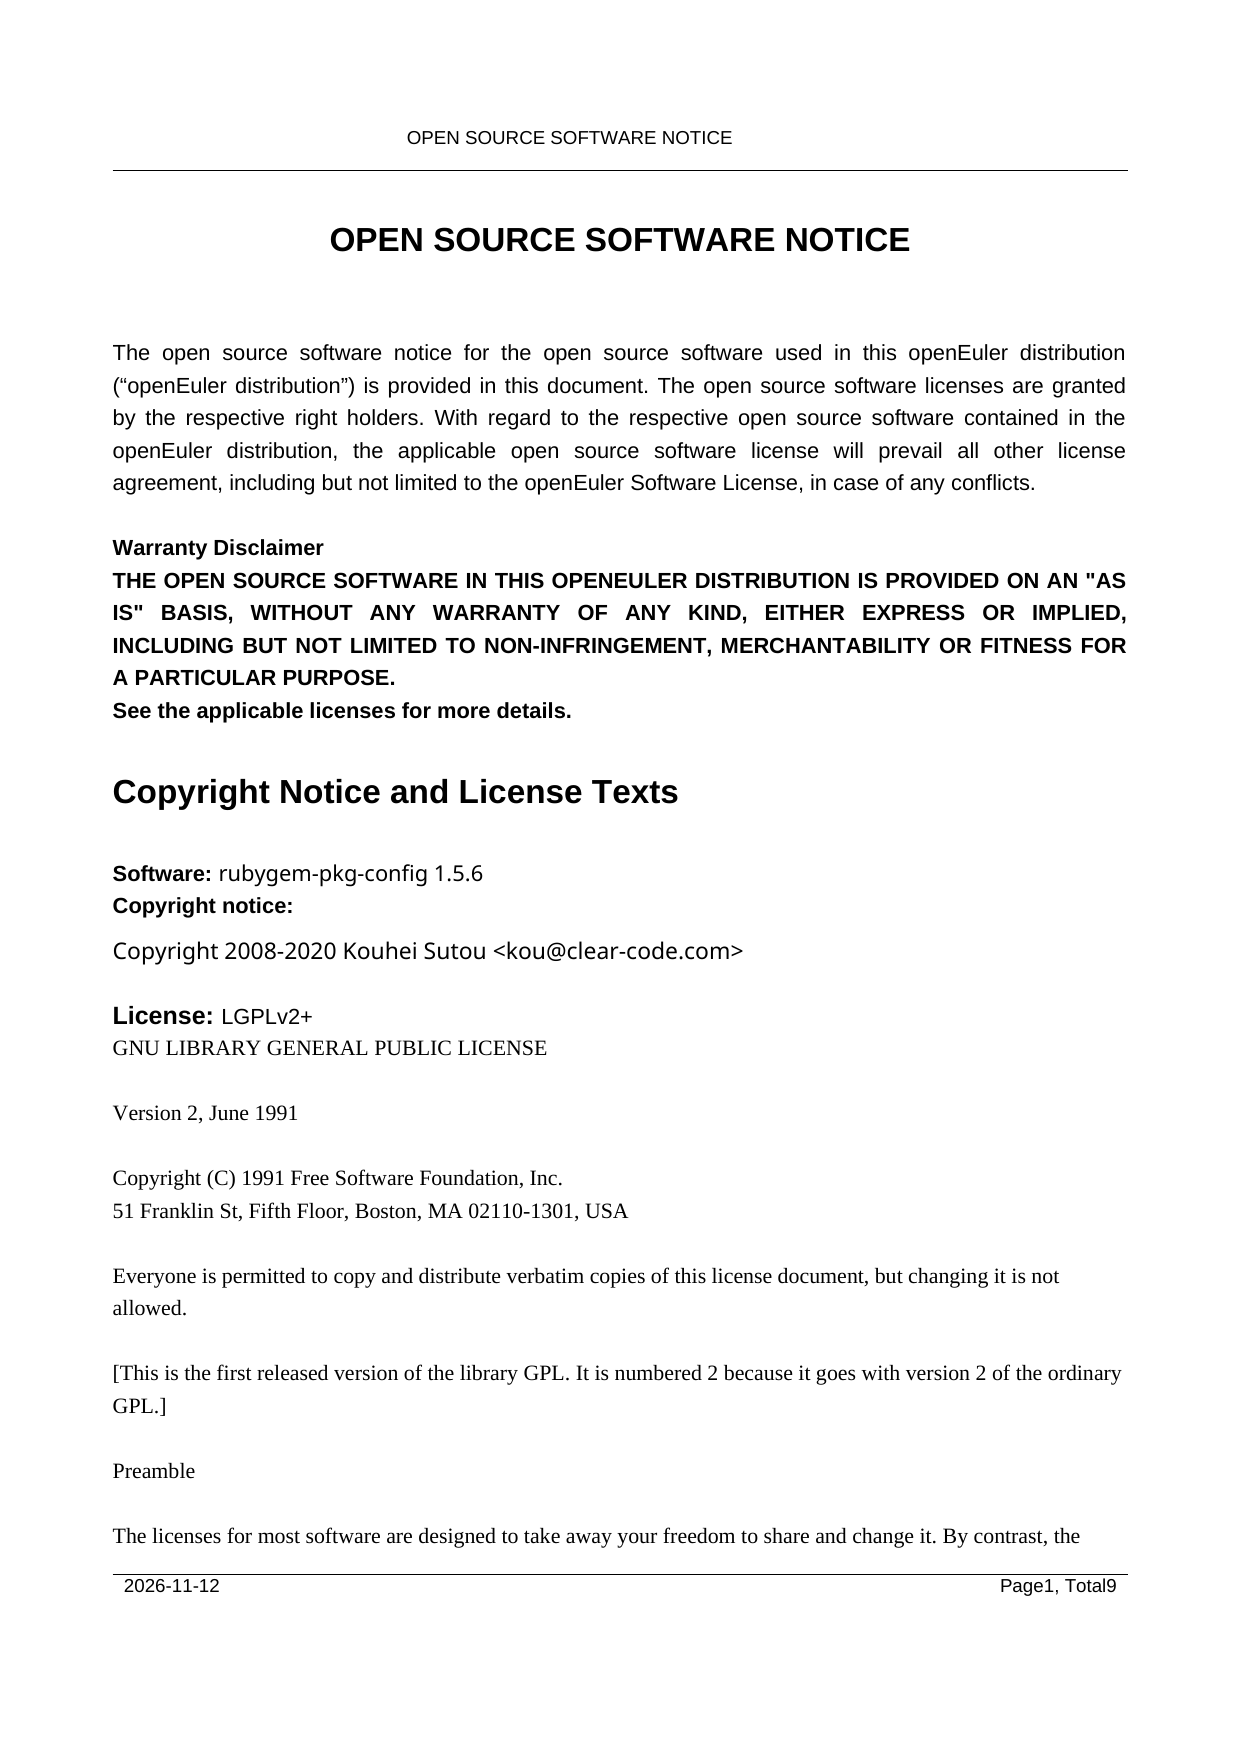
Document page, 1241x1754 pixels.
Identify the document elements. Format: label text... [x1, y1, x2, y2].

text Copyright 2008-2020 Kouhei Sutou <kou@clear-code.com> [112, 934, 1128, 999]
text Copyright notice: [112, 889, 1128, 921]
text Warranty Disclaimer [112, 531, 1128, 564]
text License: LGPLv2+ [112, 999, 1128, 1031]
text OPEN SOURCE SOFTWARE NOTICE [112, 206, 1128, 271]
text Copyright Notice and License Texts [112, 759, 1128, 824]
title Software: rubygem-pkg-config 1.5.6 [112, 856, 1128, 889]
text The open source software notice for the open source software used in this openEuler distribution (“openEuler distribution”) is provided in this document. The open source software licenses are granted by the respective right holders. With regard to the respective open source software contained in the openEuler distribution, the applicable open source software license will prevail all other license agreement, including but not limited to the openEuler Software License, in case of any conflicts. [112, 336, 1128, 499]
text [112, 1031, 1128, 1551]
text THE OPEN SOURCE SOFTWARE IN THIS OPENEULER DISTRIBUTION IS PROVIDED ON AN "AS IS" BASIS, WITHOUT ANY WARRANTY OF ANY KIND, EITHER EXPRESS OR IMPLIED, INCLUDING BUT NOT LIMITED TO NON-INFRINGEMENT, MERCHANTABILITY OR FITNESS FOR A PARTICULAR PURPOSE. See the applicable licenses for more details. [112, 564, 1128, 726]
